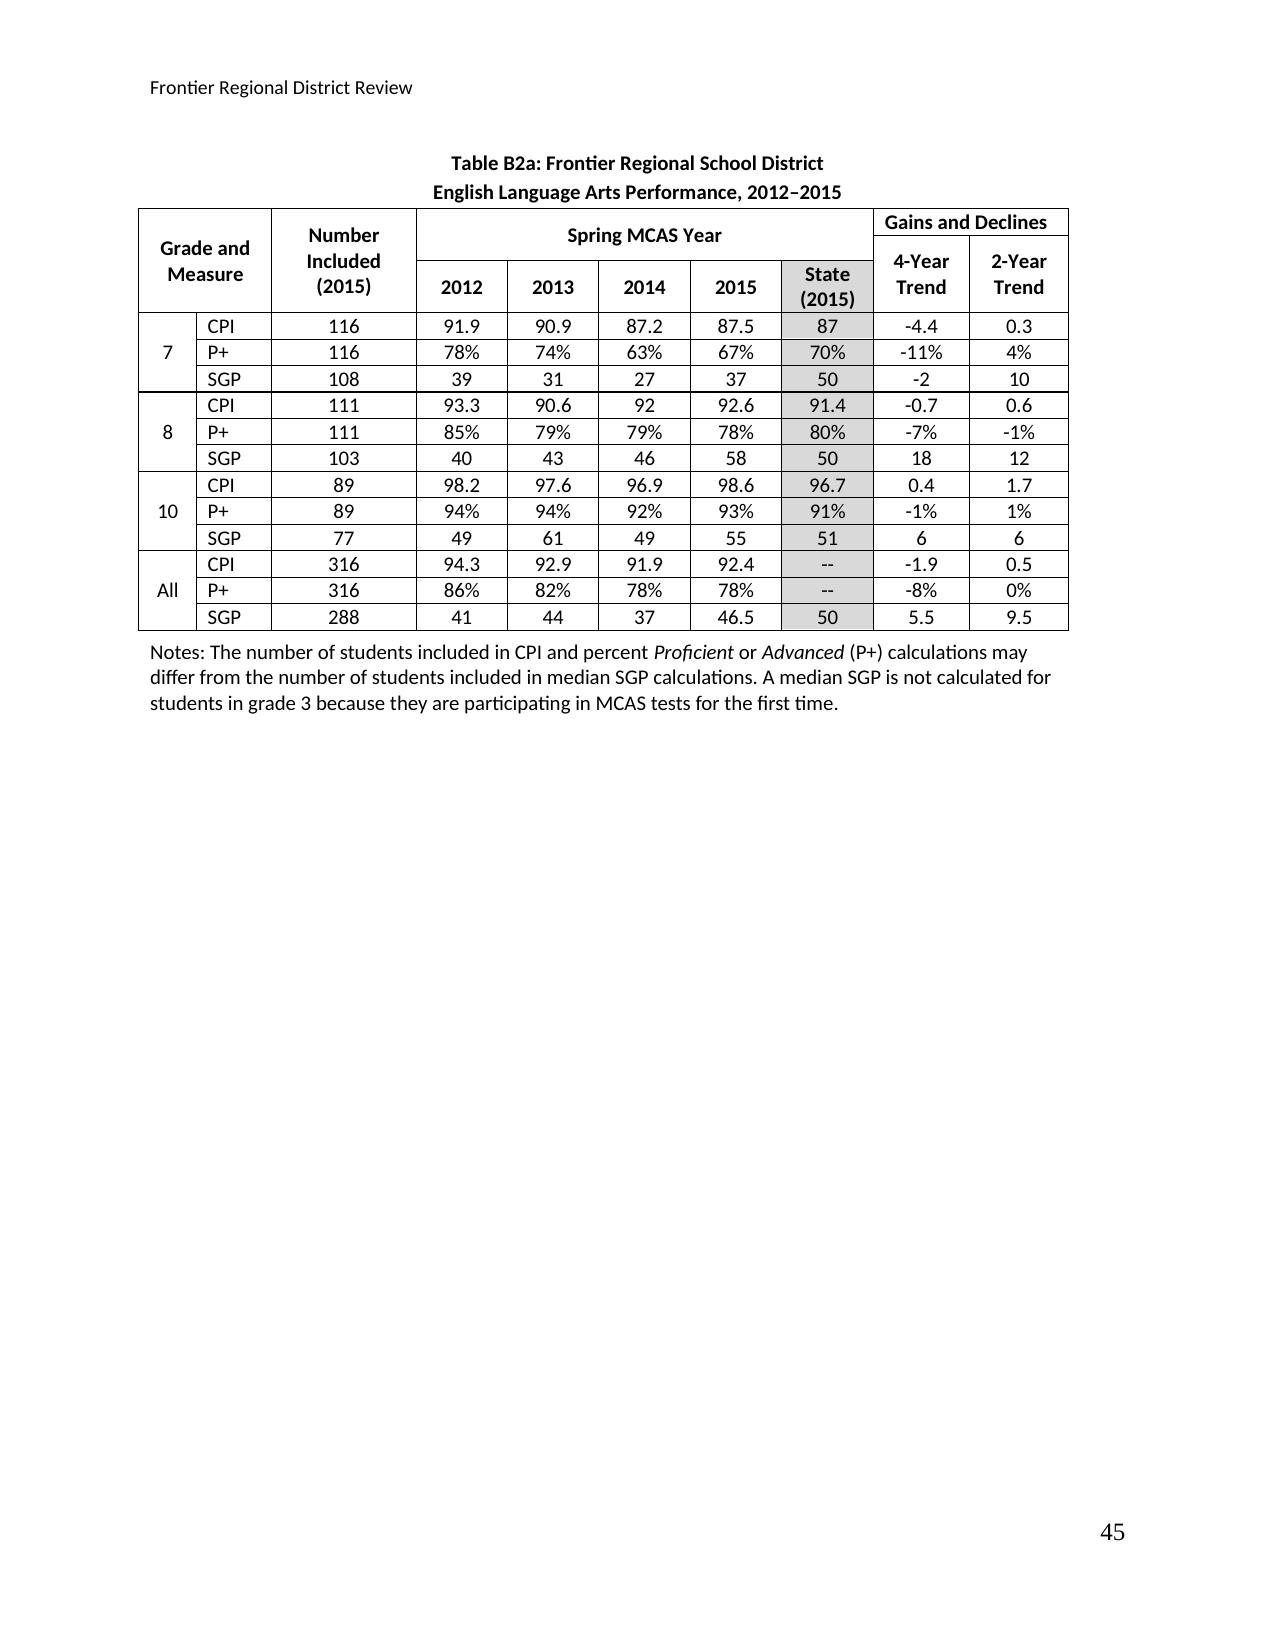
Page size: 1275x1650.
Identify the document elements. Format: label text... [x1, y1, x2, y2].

table_cell 91.4 [782, 393, 873, 418]
table_cell SGP [197, 604, 271, 629]
table_cell 46.5 [691, 604, 781, 629]
table_cell All [139, 551, 196, 629]
table_cell 37 [599, 604, 690, 629]
table_cell 49 [599, 525, 690, 550]
table_cell 58 [691, 445, 781, 471]
table_cell 94% [417, 498, 507, 524]
text English Language Arts Performance, 2012–2015 [150, 179, 1125, 204]
table_cell 0.3 [970, 313, 1068, 338]
table_cell 37 [691, 366, 781, 391]
table_cell 31 [508, 366, 598, 391]
table_cell P+ [197, 340, 271, 365]
table_cell 50 [782, 445, 873, 471]
table_cell State (2015) [782, 261, 873, 312]
table_cell 78% [691, 419, 781, 444]
table_cell 4-Year Trend [874, 236, 969, 312]
table_cell 93.3 [417, 393, 507, 418]
table_cell CPI [197, 393, 271, 418]
table_cell -1% [874, 498, 969, 524]
table_cell 78% [691, 578, 781, 603]
table_cell 70% [782, 340, 873, 365]
table_cell 89 [272, 498, 416, 524]
table_cell 4% [970, 340, 1068, 365]
table_cell 93% [691, 498, 781, 524]
table_cell -11% [874, 340, 969, 365]
table_cell -1% [970, 419, 1068, 444]
table_cell 111 [272, 393, 416, 418]
table_cell 85% [417, 419, 507, 444]
table_cell 91% [782, 498, 873, 524]
table_cell 96.9 [599, 472, 690, 497]
table_cell SGP [197, 525, 271, 550]
table_cell CPI [197, 551, 271, 577]
table_cell 27 [599, 366, 690, 391]
table_cell 12 [970, 445, 1068, 471]
table_cell 87 [782, 313, 873, 338]
table_cell 10 [970, 366, 1068, 391]
table_cell 50 [782, 604, 873, 629]
table_cell 55 [691, 525, 781, 550]
table_cell 96.7 [782, 472, 873, 497]
table_cell 78% [599, 578, 690, 603]
table_cell 9.5 [970, 604, 1068, 629]
table_cell -- [782, 578, 873, 603]
table_cell 116 [272, 340, 416, 365]
table_cell -2 [874, 366, 969, 391]
table_cell 80% [782, 419, 873, 444]
table_cell 0.5 [970, 551, 1068, 577]
table_cell 0.6 [970, 393, 1068, 418]
table_cell CPI [197, 313, 271, 338]
table_cell 2012 [417, 261, 507, 312]
table_cell 61 [508, 525, 598, 550]
table_cell 92.6 [691, 393, 781, 418]
table_cell 63% [599, 340, 690, 365]
table_cell 46 [599, 445, 690, 471]
table_header Grade and Measure [139, 209, 271, 312]
table_cell 50 [782, 366, 873, 391]
table_cell 51 [782, 525, 873, 550]
table_cell 91.9 [417, 313, 507, 338]
table_cell 40 [417, 445, 507, 471]
table_cell -0.7 [874, 393, 969, 418]
table_cell 87.5 [691, 313, 781, 338]
table_cell 79% [508, 419, 598, 444]
table_cell 39 [417, 366, 507, 391]
table_cell 87.2 [599, 313, 690, 338]
table_cell 91.9 [599, 551, 690, 577]
table_cell 79% [599, 419, 690, 444]
table_cell 43 [508, 445, 598, 471]
table_header Spring MCAS Year [417, 209, 873, 260]
table_cell 44 [508, 604, 598, 629]
table_cell 98.2 [417, 472, 507, 497]
table_cell -8% [874, 578, 969, 603]
table_cell 92.4 [691, 551, 781, 577]
table_cell 5.5 [874, 604, 969, 629]
table_cell 92 [599, 393, 690, 418]
table_cell 288 [272, 604, 416, 629]
table_cell -4.4 [874, 313, 969, 338]
table_cell 90.6 [508, 393, 598, 418]
table_cell 74% [508, 340, 598, 365]
table_header Number Included (2015) [272, 209, 416, 312]
table_cell 0% [970, 578, 1068, 603]
table_cell 2013 [508, 261, 598, 312]
table_cell 77 [272, 525, 416, 550]
table_cell 0.4 [874, 472, 969, 497]
table_cell -7% [874, 419, 969, 444]
table_cell P+ [197, 578, 271, 603]
table_cell 98.6 [691, 472, 781, 497]
table_cell P+ [197, 419, 271, 444]
table_cell -1.9 [874, 551, 969, 577]
table_cell 2014 [599, 261, 690, 312]
table_cell Notes: The number of students included in CPI and percent Proficient or Advanced (P+) calculations may differ from the number of students included in median SGP calculations. A median SGP is not calculated for students in grade 3 because they are participating in MCAS tests for the first time. [139, 631, 1069, 715]
table_cell 316 [272, 578, 416, 603]
table_cell 67% [691, 340, 781, 365]
table_cell 7 [139, 313, 196, 391]
table_cell 10 [139, 472, 196, 550]
table_cell 92% [599, 498, 690, 524]
text Table B2a: Frontier Regional School District [150, 150, 1125, 175]
table_cell 90.9 [508, 313, 598, 338]
table_cell 78% [417, 340, 507, 365]
table_cell 2015 [691, 261, 781, 312]
table_cell P+ [197, 498, 271, 524]
table_cell 94% [508, 498, 598, 524]
table_cell 89 [272, 472, 416, 497]
table_cell 49 [417, 525, 507, 550]
table_cell 8 [139, 393, 196, 471]
table_cell SGP [197, 366, 271, 391]
table_cell CPI [197, 472, 271, 497]
table_cell 108 [272, 366, 416, 391]
table_cell 92.9 [508, 551, 598, 577]
table_cell 1% [970, 498, 1068, 524]
table_cell 2-Year Trend [970, 236, 1068, 312]
table_cell 6 [874, 525, 969, 550]
table_cell 94.3 [417, 551, 507, 577]
table_header Gains and Declines [874, 209, 1068, 235]
table_cell 18 [874, 445, 969, 471]
table_cell SGP [197, 445, 271, 471]
table_cell 116 [272, 313, 416, 338]
table_cell 316 [272, 551, 416, 577]
table_cell 111 [272, 419, 416, 444]
table_cell 1.7 [970, 472, 1068, 497]
table_cell 41 [417, 604, 507, 629]
table_cell 97.6 [508, 472, 598, 497]
table_cell 86% [417, 578, 507, 603]
table_cell 82% [508, 578, 598, 603]
table_cell 103 [272, 445, 416, 471]
table_cell 6 [970, 525, 1068, 550]
table_cell -- [782, 551, 873, 577]
